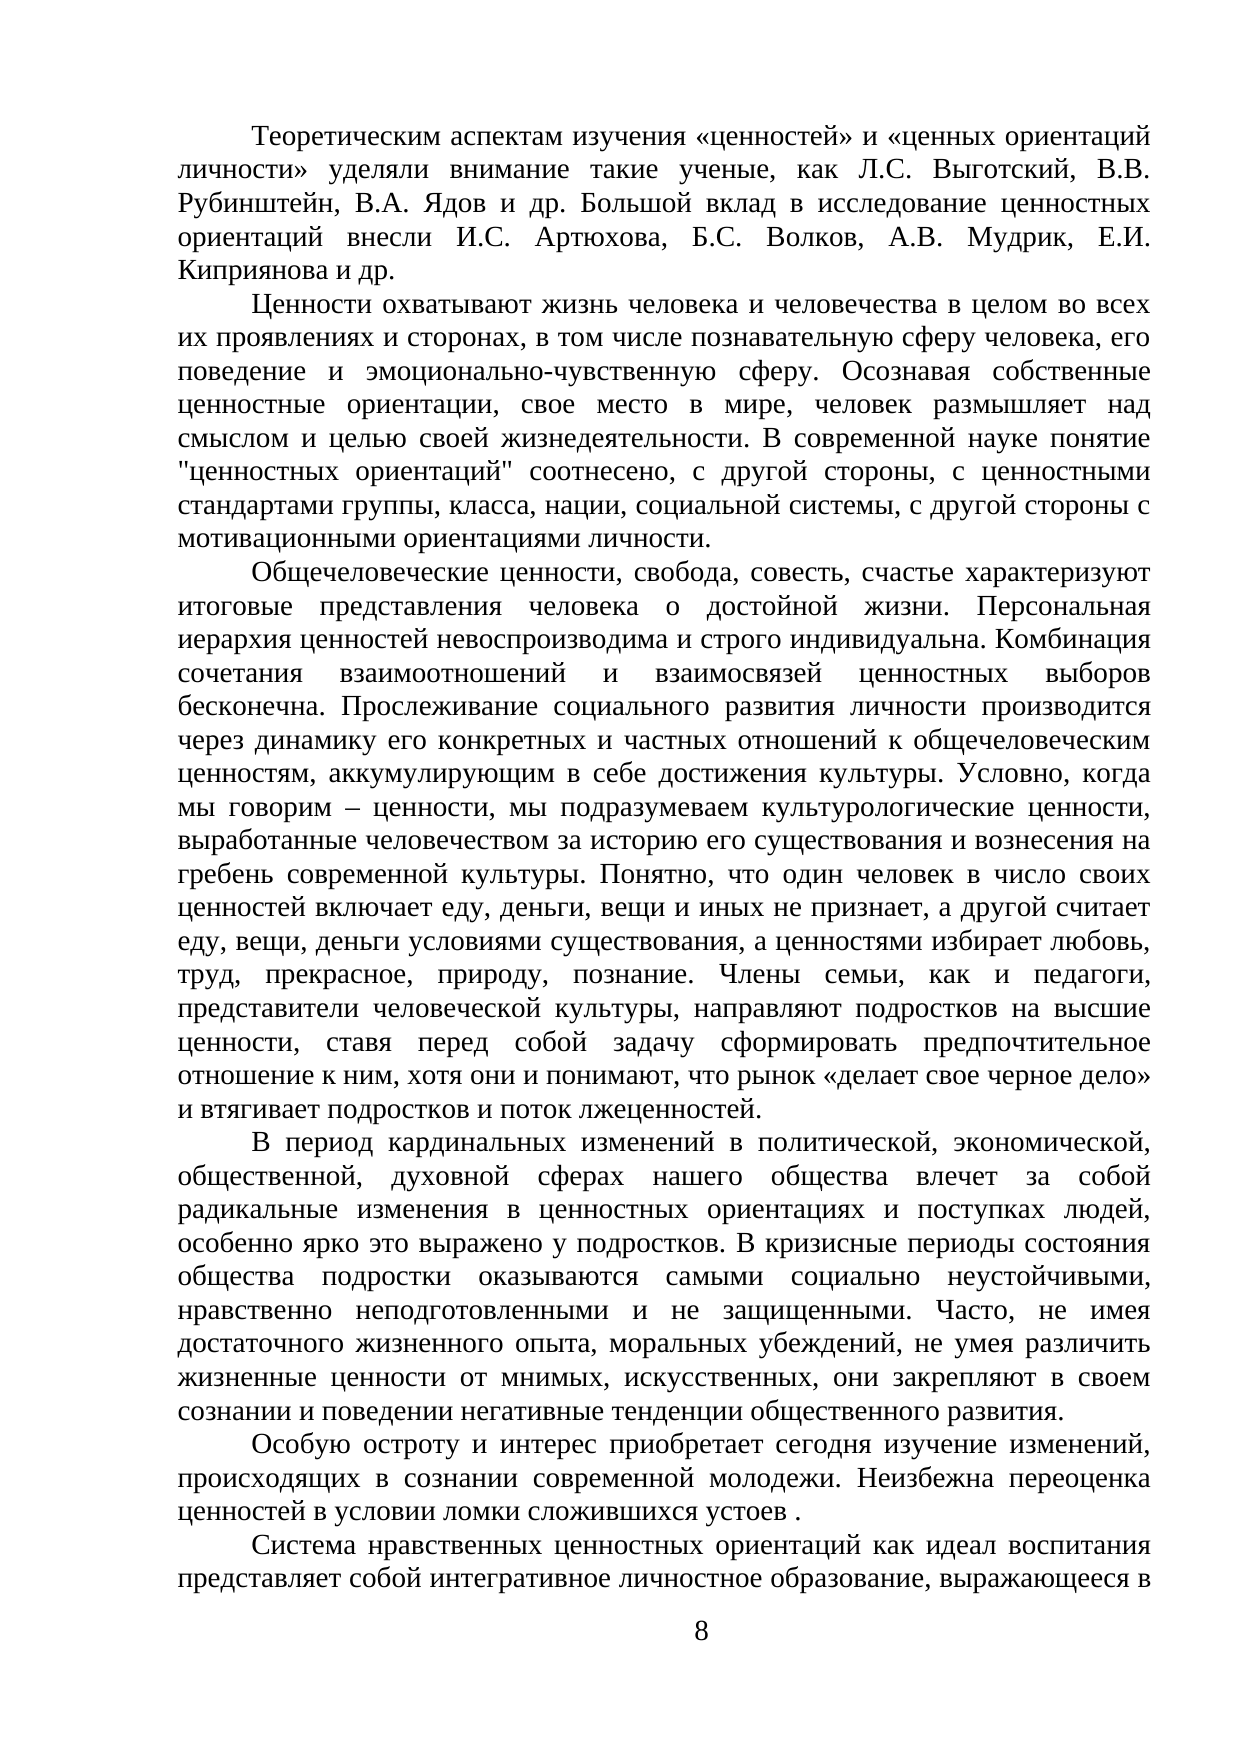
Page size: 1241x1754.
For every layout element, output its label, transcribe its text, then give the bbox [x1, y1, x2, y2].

text Общечеловеческие ценности, свобода, совесть, счастье характеризуют итоговые представления человека о достойной жизни. Персональная иерархия ценностей невоспроизводима и строго индивидуальна. Комбинация сочетания взаимоотношений и взаимосвязей ценностных выборов бесконечна. Прослеживание социального развития личности производится через динамику его конкретных и частных отношений к общечеловеческим ценностям, аккумулирующим в себе достижения культуры. Условно, когда мы говорим – ценности, мы подразумеваем культурологические ценности, выработанные человечеством за историю его существования и вознесения на гребень современной культуры. Понятно, что один человек в число своих ценностей включает еду, деньги, вещи и иных не признает, а другой считает еду, вещи, деньги условиями существования, а ценностями избирает любовь, труд, прекрасное, природу, познание. Члены семьи, как и педагоги, представители человеческой культуры, направляют подростков на высшие ценности, ставя перед собой задачу сформировать предпочтительное отношение к ним, хотя они и понимают, что рынок «делает свое черное дело» и втягивает подростков и поток лжеценностей. [177, 554, 1152, 1124]
text Теоретическим аспектам изучения «ценностей» и «ценных ориентаций личности» уделяли внимание такие ученые, как Л.С. Выготский, В.В. Рубинштейн, В.А. Ядов и др. Большой вклад в исследование ценностных ориентаций внесли И.С. Артюхова, Б.С. Волков, А.В. Мудрик, Е.И. Киприянова и др. [177, 118, 1152, 286]
text Ценности охватывают жизнь человека и человечества в целом во всех их проявлениях и сторонах, в том числе познавательную сферу человека, его поведение и эмоционально-чувственную сферу. Осознавая собственные ценностные ориентации, свое место в мире, человек размышляет над смыслом и целью своей жизнедеятельности. В современной науке понятие "ценностных ориентаций" соотнесено, с другой стороны, с ценностными стандартами группы, класса, нации, социальной системы, с другой стороны с мотивационными ориентациями личности. [177, 286, 1152, 554]
text Особую остроту и интерес приобретает сегодня изучение изменений, происходящих в сознании современной молодежи. Неизбежна переоценка ценностей в условии ломки сложившихся устоев . [177, 1426, 1152, 1527]
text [177, 1527, 1152, 1594]
text В период кардинальных изменений в политической, экономической, общественной, духовной сферах нашего общества влечет за собой радикальные изменения в ценностных ориентациях и поступках людей, особенно ярко это выражено у подростков. В кризисные периоды состояния общества подростки оказываются самыми социально неустойчивыми, нравственно неподготовленными и не защищенными. Часто, не имея достаточного жизненного опыта, моральных убеждений, не умея различить жизненные ценности от мнимых, искусственных, они закрепляют в своем сознании и поведении негативные тенденции общественного развития. [177, 1124, 1152, 1426]
